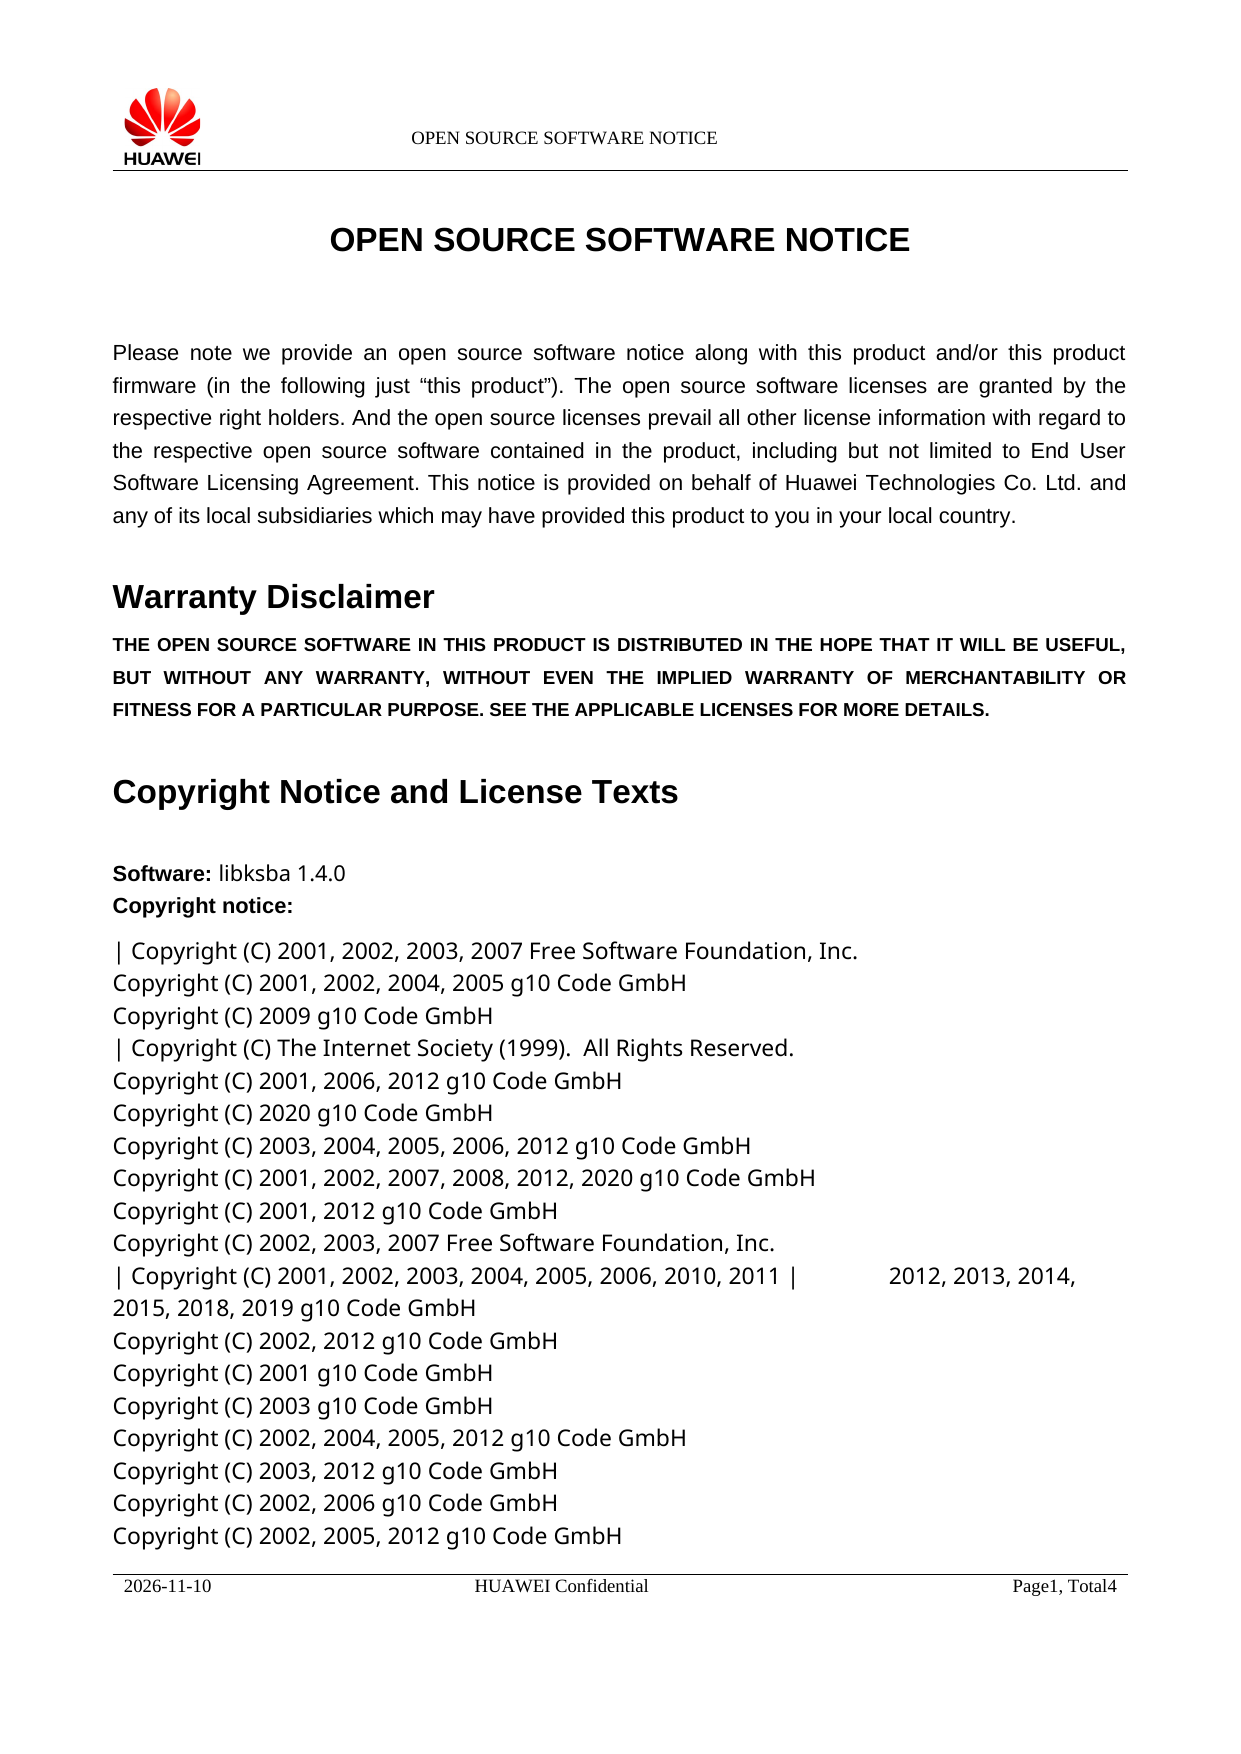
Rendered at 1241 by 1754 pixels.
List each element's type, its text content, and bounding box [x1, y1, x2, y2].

text The open source software in this product is distributed in the hope that it will be useful, but WITHOUT ANY WARRANTY, without even the implied warranty of MERCHANTABILITY or FITNESS FOR A PARTICULAR PURPOSE. See the applicable licenses for more details. [112, 629, 1128, 726]
title Software: libksba 1.4.0 [112, 856, 1128, 889]
text Warranty Disclaimer [112, 564, 1128, 629]
picture [124, 88, 201, 165]
text Please note we provide an open source software notice along with this product and/or this product firmware (in the following just “this product”). The open source software licenses are granted by the respective right holders. And the open source licenses prevail all other license information with regard to the respective open source software contained in the product, including but not limited to End User Software Licensing Agreement. This notice is provided on behalf of Huawei Technologies Co. Ltd. and any of its local subsidiaries which may have provided this product to you in your local country. [112, 336, 1128, 531]
text Copyright notice: [112, 889, 1128, 921]
text Copyright Notice and License Texts [112, 759, 1128, 824]
text OPEN SOURCE SOFTWARE NOTICE [112, 206, 1128, 271]
